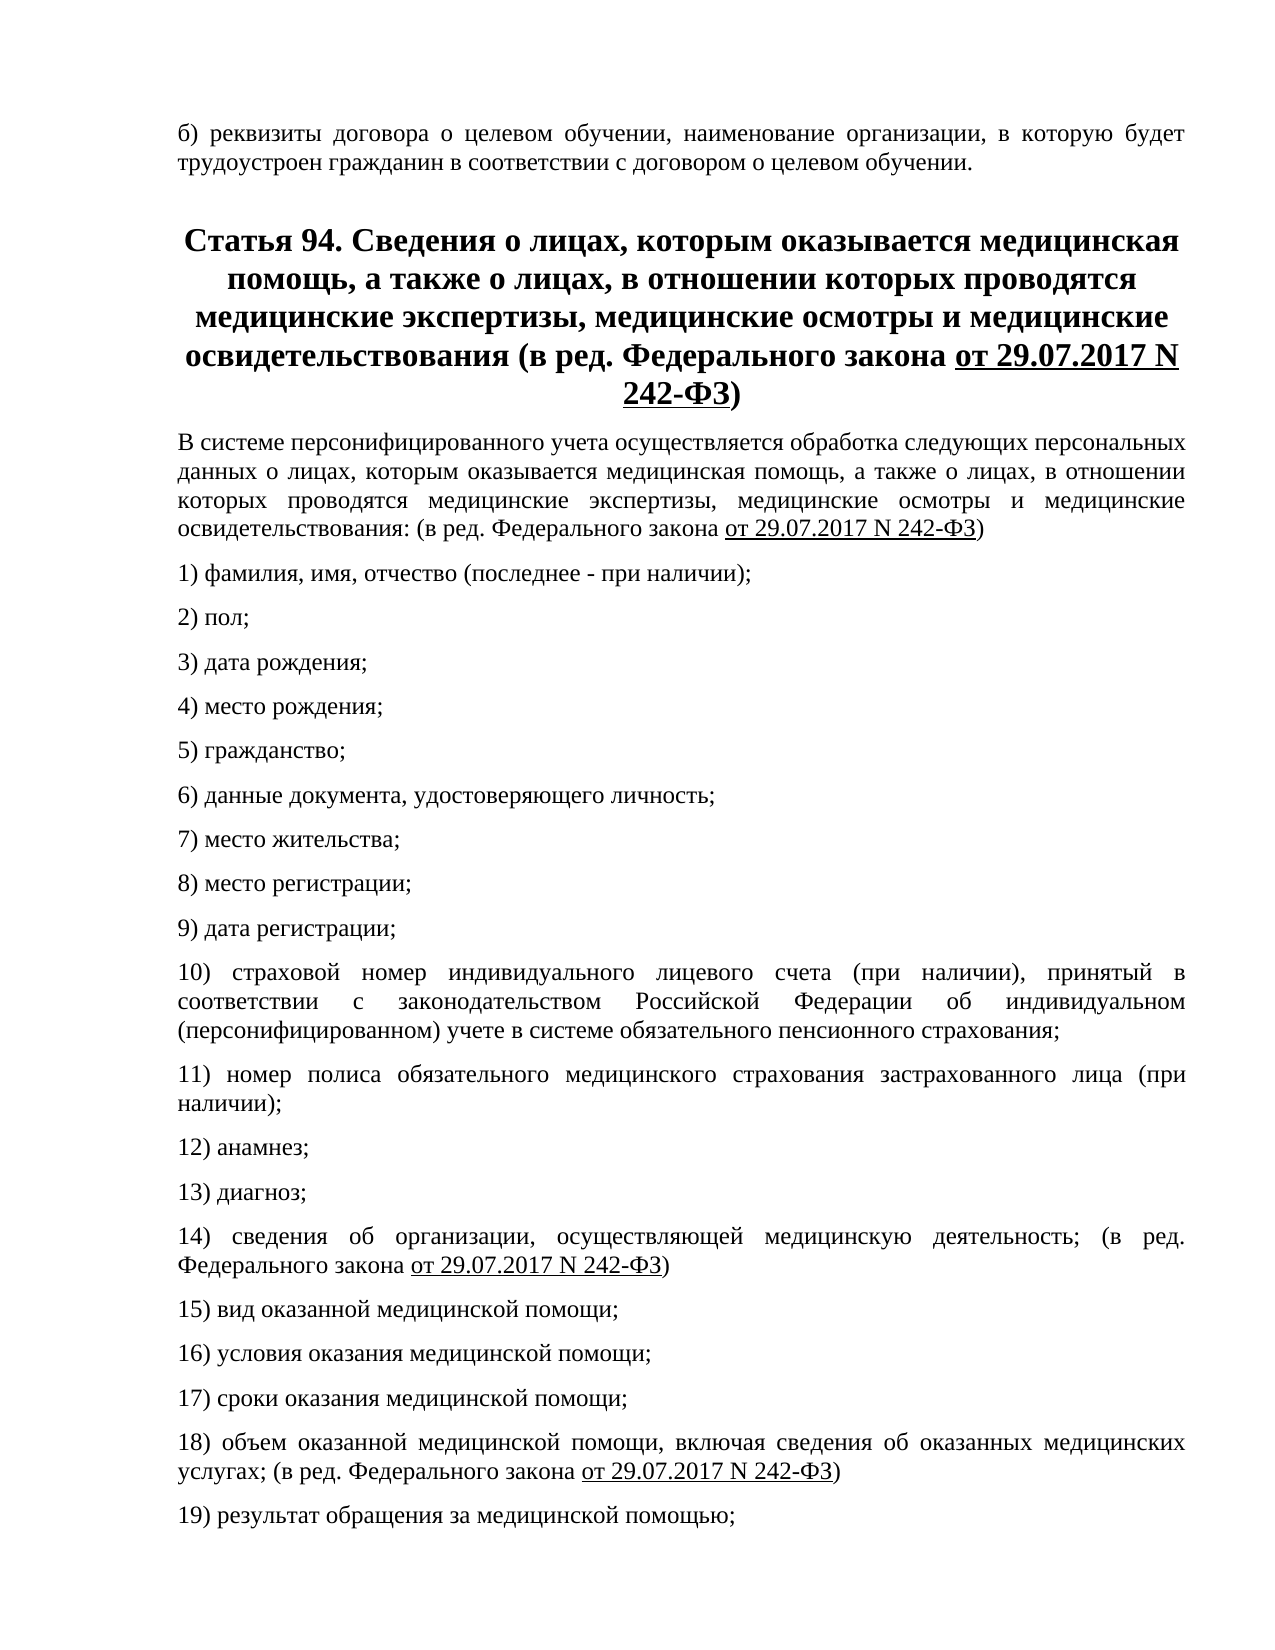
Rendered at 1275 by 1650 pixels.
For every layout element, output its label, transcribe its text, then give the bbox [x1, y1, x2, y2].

text 9) дата регистрации; [177, 913, 1186, 942]
text 17) сроки оказания медицинской помощи; [177, 1383, 1186, 1412]
text 5) гражданство; [177, 735, 1186, 764]
text 8) место регистрации; [177, 868, 1186, 897]
text 16) условия оказания медицинской помощи; [177, 1338, 1186, 1367]
text 12) анамнез; [177, 1132, 1186, 1161]
text 2) пол; [177, 602, 1186, 631]
text В системе персонифицированного учета осуществляется обработка следующих персональных данных о лицах, которым оказывается медицинская помощь, а также о лицах, в отношении которых проводятся медицинские экспертизы, медицинские осмотры и медицинские освидетельствования: (в ред. Федерального закона от 29.07.2017 N 242-ФЗ) [177, 427, 1186, 542]
text 6) данные документа, удостоверяющего личность; [177, 780, 1186, 808]
text 4) место рождения; [177, 691, 1186, 720]
text 3) дата рождения; [177, 647, 1186, 675]
text 13) диагноз; [177, 1177, 1186, 1205]
text 1) фамилия, имя, отчество (последнее - при наличии); [177, 558, 1186, 587]
text б) реквизиты договора о целевом обучении, наименование организации, в которую будет трудоустроен гражданин в соответствии с договором о целевом обучении. [177, 118, 1186, 176]
text 14) сведения об организации, осуществляющей медицинскую деятельность; (в ред. Федерального закона от 29.07.2017 N 242-ФЗ) [177, 1221, 1186, 1278]
text 19) результат обращения за медицинской помощью; [177, 1500, 1186, 1529]
text 15) вид оказанной медицинской помощи; [177, 1294, 1186, 1323]
text 7) место жительства; [177, 824, 1186, 853]
text 11) номер полиса обязательного медицинского страхования застрахованного лица (при наличии); [177, 1059, 1186, 1117]
text 10) страховой номер индивидуального лицевого счета (при наличии), принятый в соответствии с законодательством Российской Федерации об индивидуальном (персонифицированном) учете в системе обязательного пенсионного страхования; [177, 957, 1186, 1043]
text 18) объем оказанной медицинской помощи, включая сведения об оказанных медицинских услугах; (в ред. Федерального закона от 29.07.2017 N 242-ФЗ) [177, 1427, 1186, 1485]
text Статья 94. Сведения о лицах, которым оказывается медицинская помощь, а также о лицах, в отношении которых проводятся медицинские экспертизы, медицинские осмотры и медицинские освидетельствования (в ред. Федерального закона от 29.07.2017 N 242-ФЗ) [177, 220, 1186, 412]
